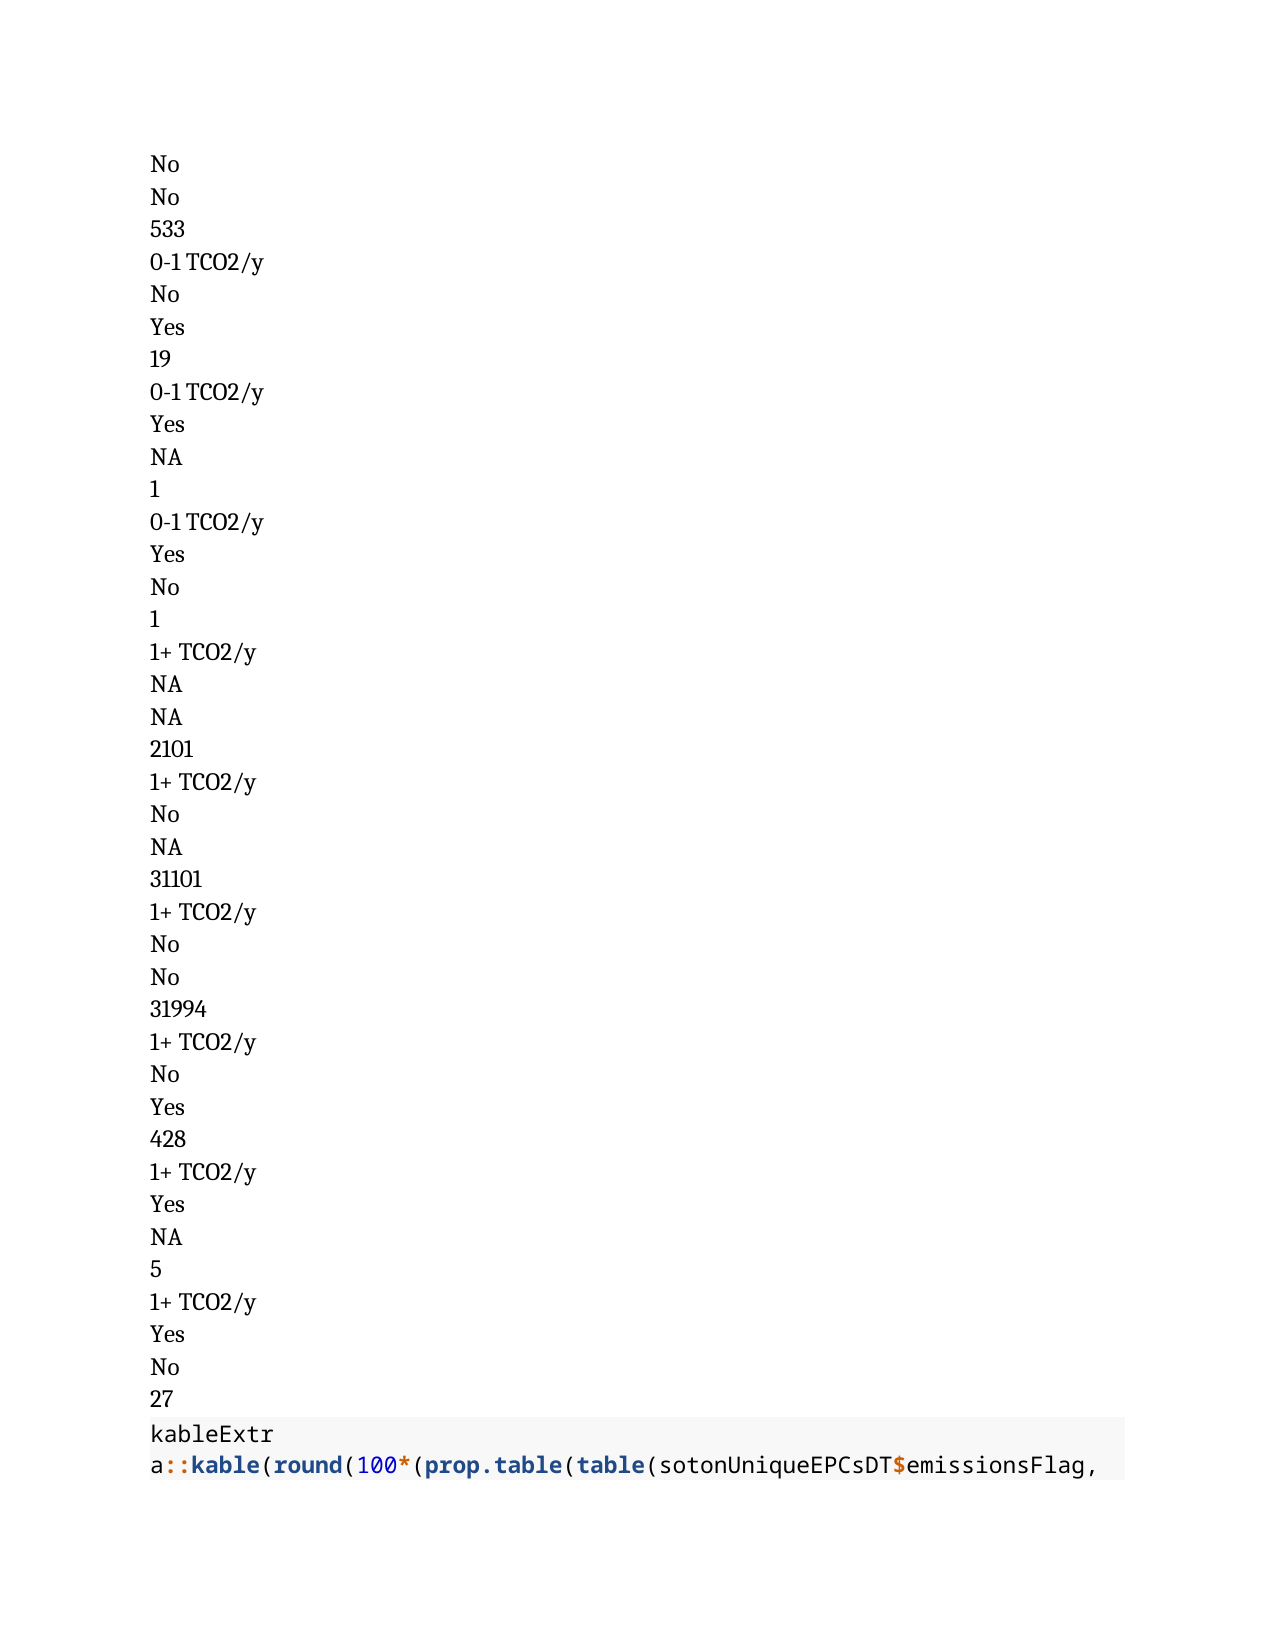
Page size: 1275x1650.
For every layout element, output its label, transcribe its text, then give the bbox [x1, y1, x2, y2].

text 0-1 TCO2/y [150, 507, 1125, 536]
text 0-1 TCO2/y [150, 247, 1125, 276]
text 428 [150, 1125, 1125, 1154]
text Yes [150, 540, 1125, 569]
text No [150, 962, 1125, 991]
text NA [150, 442, 1125, 471]
text No [150, 280, 1125, 309]
text No [150, 1060, 1125, 1089]
text No [150, 930, 1125, 959]
text NA [150, 702, 1125, 731]
text NA [150, 670, 1125, 699]
text Yes [150, 1190, 1125, 1219]
text 1+ TCO2/y [150, 1287, 1125, 1316]
text No [150, 800, 1125, 829]
text 5 [150, 1255, 1125, 1284]
text No [150, 182, 1125, 211]
text 27 [150, 1385, 1125, 1414]
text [150, 1417, 1125, 1480]
text 1+ TCO2/y [150, 1027, 1125, 1056]
text 19 [150, 345, 1125, 374]
text 533 [150, 215, 1125, 244]
text 1 [150, 475, 1125, 504]
text NA [150, 832, 1125, 861]
text No [150, 150, 1125, 179]
text 31994 [150, 995, 1125, 1024]
text 0-1 TCO2/y [150, 377, 1125, 406]
text NA [150, 1222, 1125, 1251]
text 1+ TCO2/y [150, 637, 1125, 666]
text Yes [150, 410, 1125, 439]
text Yes [150, 1092, 1125, 1121]
text No [150, 572, 1125, 601]
text Yes [150, 312, 1125, 341]
text 1+ TCO2/y [150, 897, 1125, 926]
text No [150, 1352, 1125, 1381]
text 1+ TCO2/y [150, 767, 1125, 796]
text 31101 [150, 865, 1125, 894]
text 2101 [150, 735, 1125, 764]
text 1 [150, 605, 1125, 634]
text Yes [150, 1320, 1125, 1349]
text 1+ TCO2/y [150, 1157, 1125, 1186]
